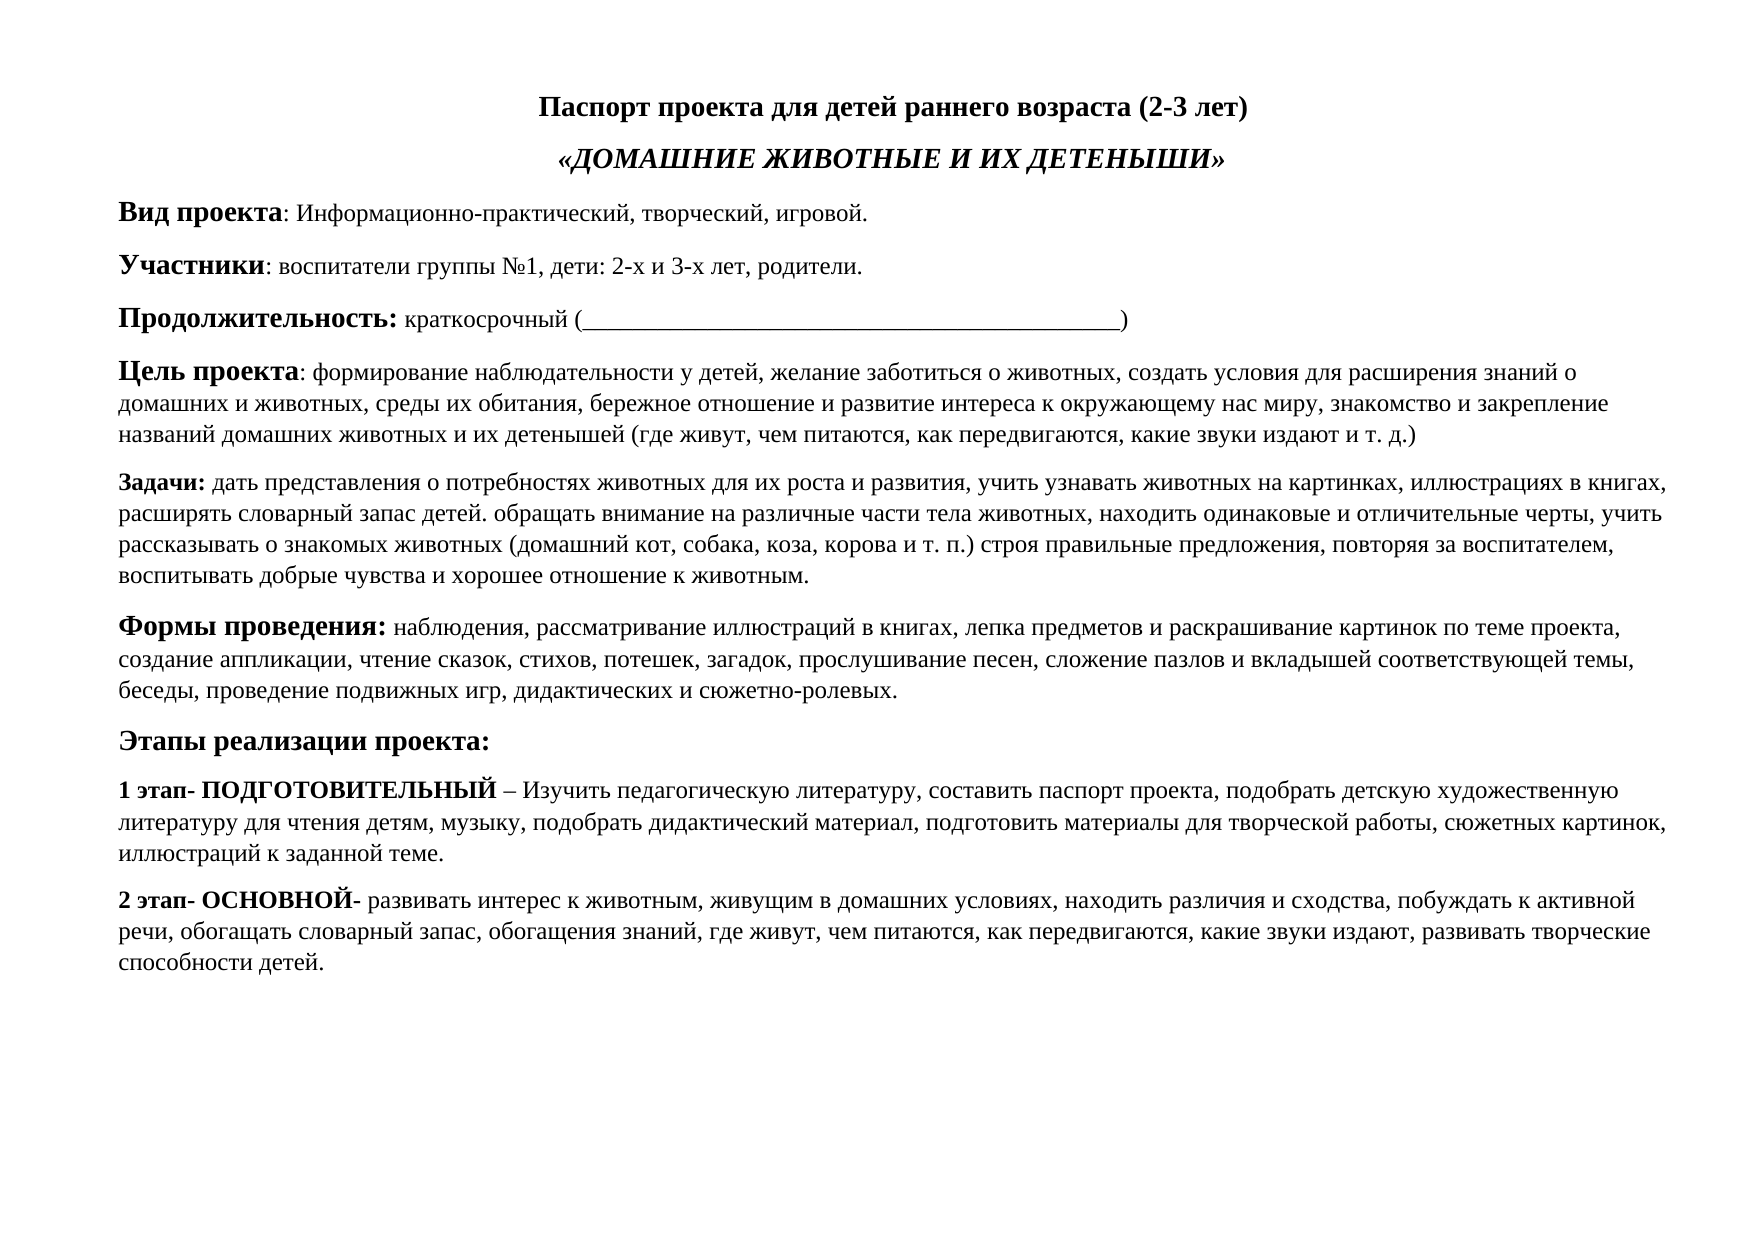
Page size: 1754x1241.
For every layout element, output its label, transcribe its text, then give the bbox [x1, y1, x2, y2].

text 1 этап- ПОДГОТОВИТЕЛЬНЫЙ – Изучить педагогическую литературу, составить паспорт проекта, подобрать детскую художественную литературу для чтения детям, музыку, подобрать дидактический материал, подготовить материалы для творческой работы, сюжетных картинок, иллюстраций к заданной теме. [118, 776, 1668, 866]
text Формы проведения: наблюдения, рассматривание иллюстраций в книгах, лепка предметов и раскрашивание картинок по теме проекта, создание аппликации, чтение сказок, стихов, потешек, загадок, прослушивание песен, сложение пазлов и вкладышей соответствующей темы, беседы, проведение подвижных игр, дидактических и сюжетно-ролевых. [118, 608, 1668, 704]
text Вид проекта: Информационно-практический, творческий, игровой. [118, 194, 1668, 228]
text Продолжительность: краткосрочный (___________________________________________) [118, 300, 1668, 333]
text Участники: воспитатели группы №1, дети: 2-х и 3-х лет, родители. [118, 247, 1668, 281]
text Цель проекта: формирование наблюдательности у детей, желание заботиться о животных, создать условия для расширения знаний о домашних и животных, среды их обитания, бережное отношение и развитие интереса к окружающему нас миру, знакомство и закрепление названий домашних животных и их детенышей (где живут, чем питаются, как передвигаются, какие звуки издают и т. д.) [118, 353, 1668, 448]
text Задачи: дать представления о потребностях животных для их роста и развития, учить узнавать животных на картинках, иллюстрациях в книгах, расширять словарный запас детей. обращать внимание на различные части тела животных, находить одинаковые и отличительные черты, учить рассказывать о знакомых животных (домашний кот, собака, коза, корова и т. п.) строя правильные предложения, повторяя за воспитателем, воспитывать добрые чувства и хорошее отношение к животным. [118, 467, 1668, 589]
text 2 этап- ОСНОВНОЙ- развивать интерес к животным, живущим в домашних условиях, находить различия и сходства, побуждать к активной речи, обогащать словарный запас, обогащения знаний, где живут, чем питаются, как передвигаются, какие звуки издают, развивать творческие способности детей. [118, 885, 1668, 976]
text «ДОМАШНИЕ ЖИВОТНЫЕ И ИХ ДЕТЕНЫШИ» [118, 141, 1668, 175]
text Паспорт проекта для детей раннего возраста (2-3 лет) [118, 89, 1668, 122]
text Этапы реализации проекта: [118, 723, 1668, 756]
